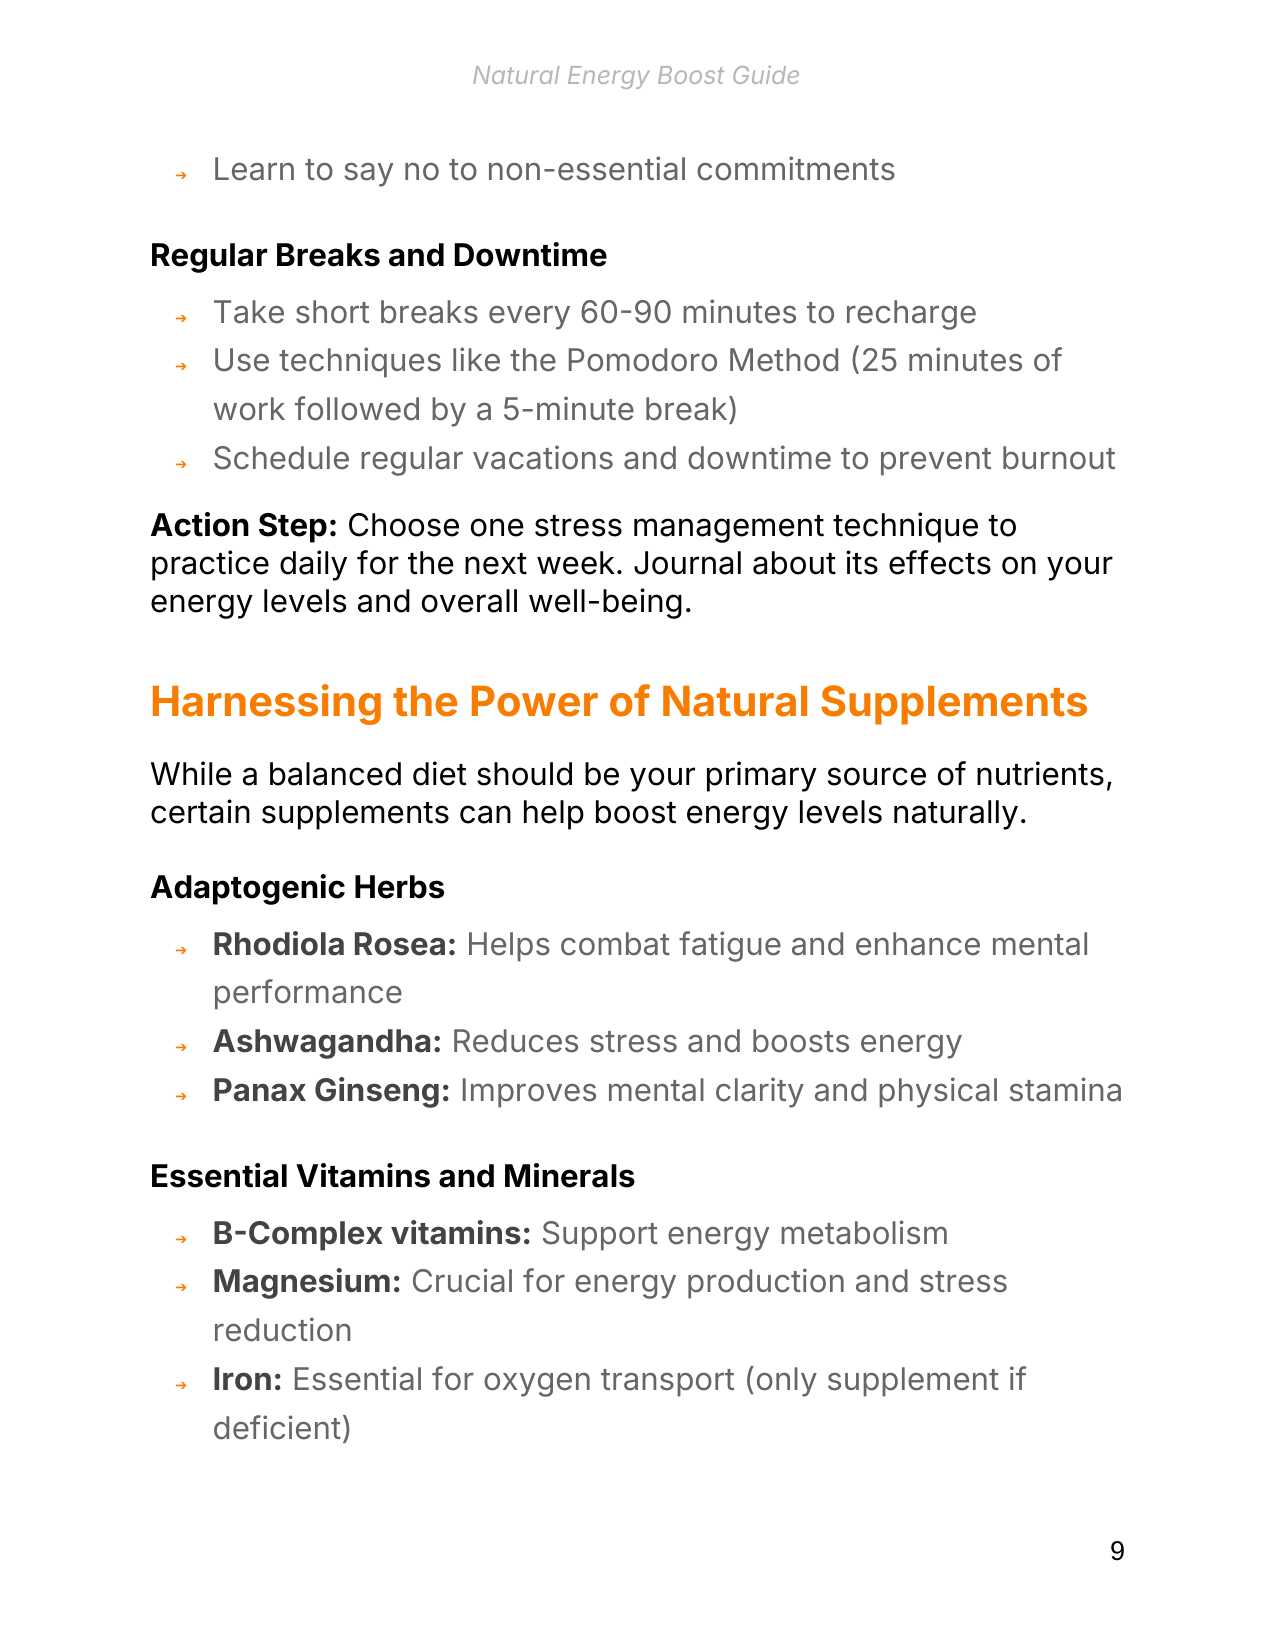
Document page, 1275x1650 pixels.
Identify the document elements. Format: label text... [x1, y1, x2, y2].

list Use techniques like the Pomodoro Method (25 minutes of work followed by a 5-minute break) [175, 342, 1125, 428]
list Panax Ginseng: Improves mental clarity and physical stamina [175, 1071, 1125, 1109]
list Learn to say no to non-essential commitments [175, 150, 1125, 188]
subtitle Adaptogenic Herbs [150, 868, 1125, 906]
list Magnesium: Crucial for energy production and stress reduction [175, 1262, 1125, 1349]
subtitle Essential Vitamins and Minerals [150, 1157, 1125, 1195]
list B-Complex vitamins: Support energy metabolism [175, 1214, 1125, 1252]
list Rhodiola Rosea: Helps combat fatigue and enhance mental performance [175, 925, 1125, 1011]
list Schedule regular vacations and downtime to prevent burnout [175, 439, 1125, 477]
subtitle Harnessing the Power of Natural Supplements [150, 676, 1125, 727]
list Ashwagandha: Reduces stress and boosts energy [175, 1022, 1125, 1060]
subtitle Regular Breaks and Downtime [150, 236, 1125, 274]
text While a balanced diet should be your primary source of nutrients, certain supplements can help boost energy levels naturally. [150, 755, 1125, 831]
list Take short breaks every 60-90 minutes to recharge [175, 293, 1125, 331]
list Iron: Essential for oxygen transport (only supplement if deficient) [175, 1360, 1125, 1447]
text Action Step: Choose one stress management technique to practice daily for the next week. Journal about its effects on your energy levels and overall well-being. [150, 507, 1125, 620]
